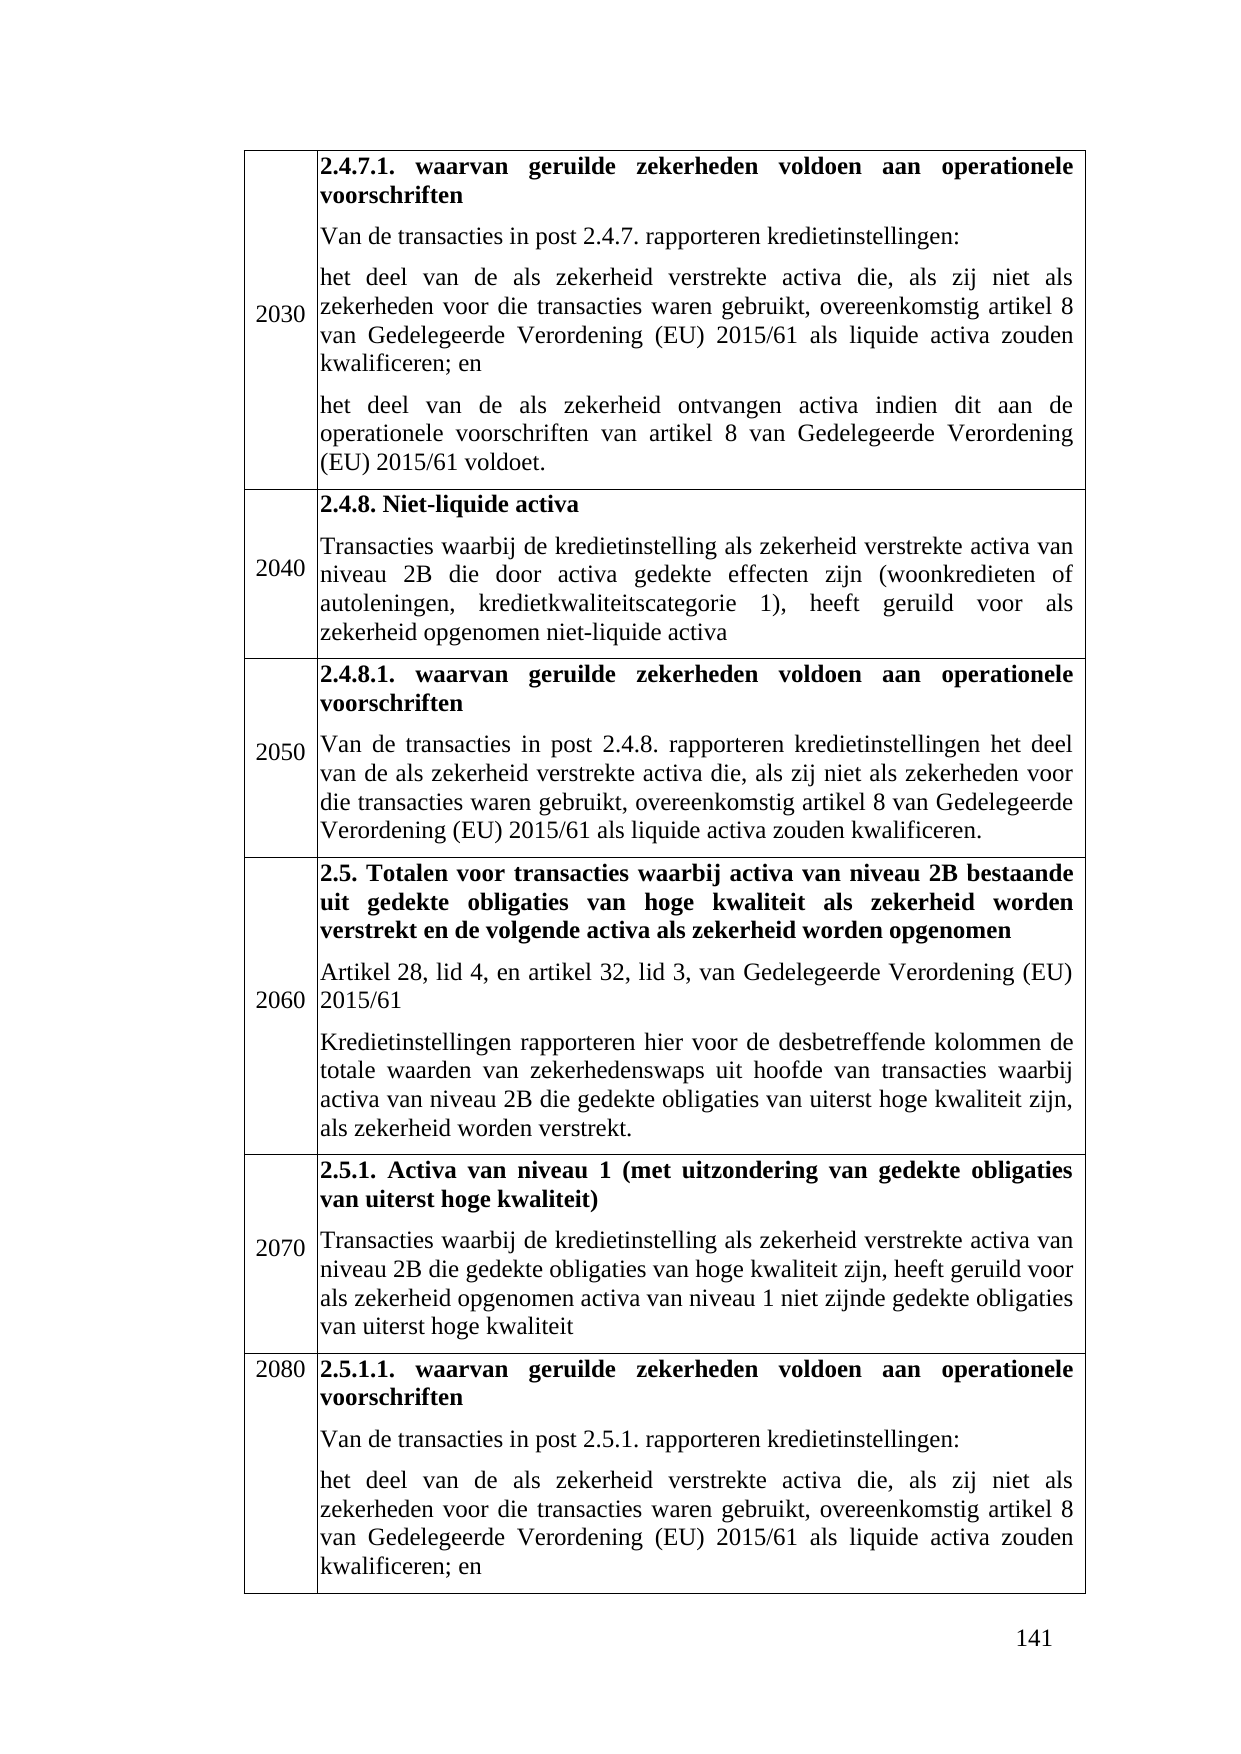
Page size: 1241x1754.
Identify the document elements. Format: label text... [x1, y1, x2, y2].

table_cell 2.4.7.1. waarvan geruilde zekerheden voldoen aan operationele voorschriften Van de transacties in post 2.4.7. rapporteren kredietinstellingen: het deel van de als zekerheid verstrekte activa die, als zij niet als zekerheden voor die transacties waren gebruikt, overeenkomstig artikel 8 van Gedelegeerde Verordening (EU) 2015/61 als liquide activa zouden kwalificeren; en het deel van de als zekerheid ontvangen activa indien dit aan de operationele voorschriften van artikel 8 van Gedelegeerde Verordening (EU) 2015/61 voldoet. [318, 151, 1085, 488]
table_cell 2.5.1. Activa van niveau 1 (met uitzondering van gedekte obligaties van uiterst hoge kwaliteit) Transacties waarbij de kredietinstelling als zekerheid verstrekte activa van niveau 2B die gedekte obligaties van hoge kwaliteit zijn, heeft geruild voor als zekerheid opgenomen activa van niveau 1 niet zijnde gedekte obligaties van uiterst hoge kwaliteit [318, 1155, 1085, 1353]
table_cell 2.4.8. Niet-liquide activa Transacties waarbij de kredietinstelling als zekerheid verstrekte activa van niveau 2B die door activa gedekte effecten zijn (woonkredieten of autoleningen, kredietkwaliteitscategorie 1), heeft geruild voor als zekerheid opgenomen niet-liquide activa [318, 490, 1085, 658]
table_cell 2030 [245, 151, 317, 488]
table_cell 2070 [245, 1155, 317, 1353]
table_cell 2040 [245, 490, 317, 658]
table_cell 2060 [245, 858, 317, 1154]
table_cell 2.4.8.1. waarvan geruilde zekerheden voldoen aan operationele voorschriften Van de transacties in post 2.4.8. rapporteren kredietinstellingen het deel van de als zekerheid verstrekte activa die, als zij niet als zekerheden voor die transacties waren gebruikt, overeenkomstig artikel 8 van Gedelegeerde Verordening (EU) 2015/61 als liquide activa zouden kwalificeren. [318, 659, 1085, 857]
table_cell 2050 [245, 659, 317, 857]
table_cell 2.5. Totalen voor transacties waarbij activa van niveau 2B bestaande uit gedekte obligaties van hoge kwaliteit als zekerheid worden verstrekt en de volgende activa als zekerheid worden opgenomen Artikel 28, lid 4, en artikel 32, lid 3, van Gedelegeerde Verordening (EU) 2015/61 Kredietinstellingen rapporteren hier voor de desbetreffende kolommen de totale waarden van zekerhedenswaps uit hoofde van transacties waarbij activa van niveau 2B die gedekte obligaties van uiterst hoge kwaliteit zijn, als zekerheid worden verstrekt. [318, 858, 1085, 1154]
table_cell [318, 1354, 1085, 1592]
table_cell 2080 [245, 1354, 317, 1592]
